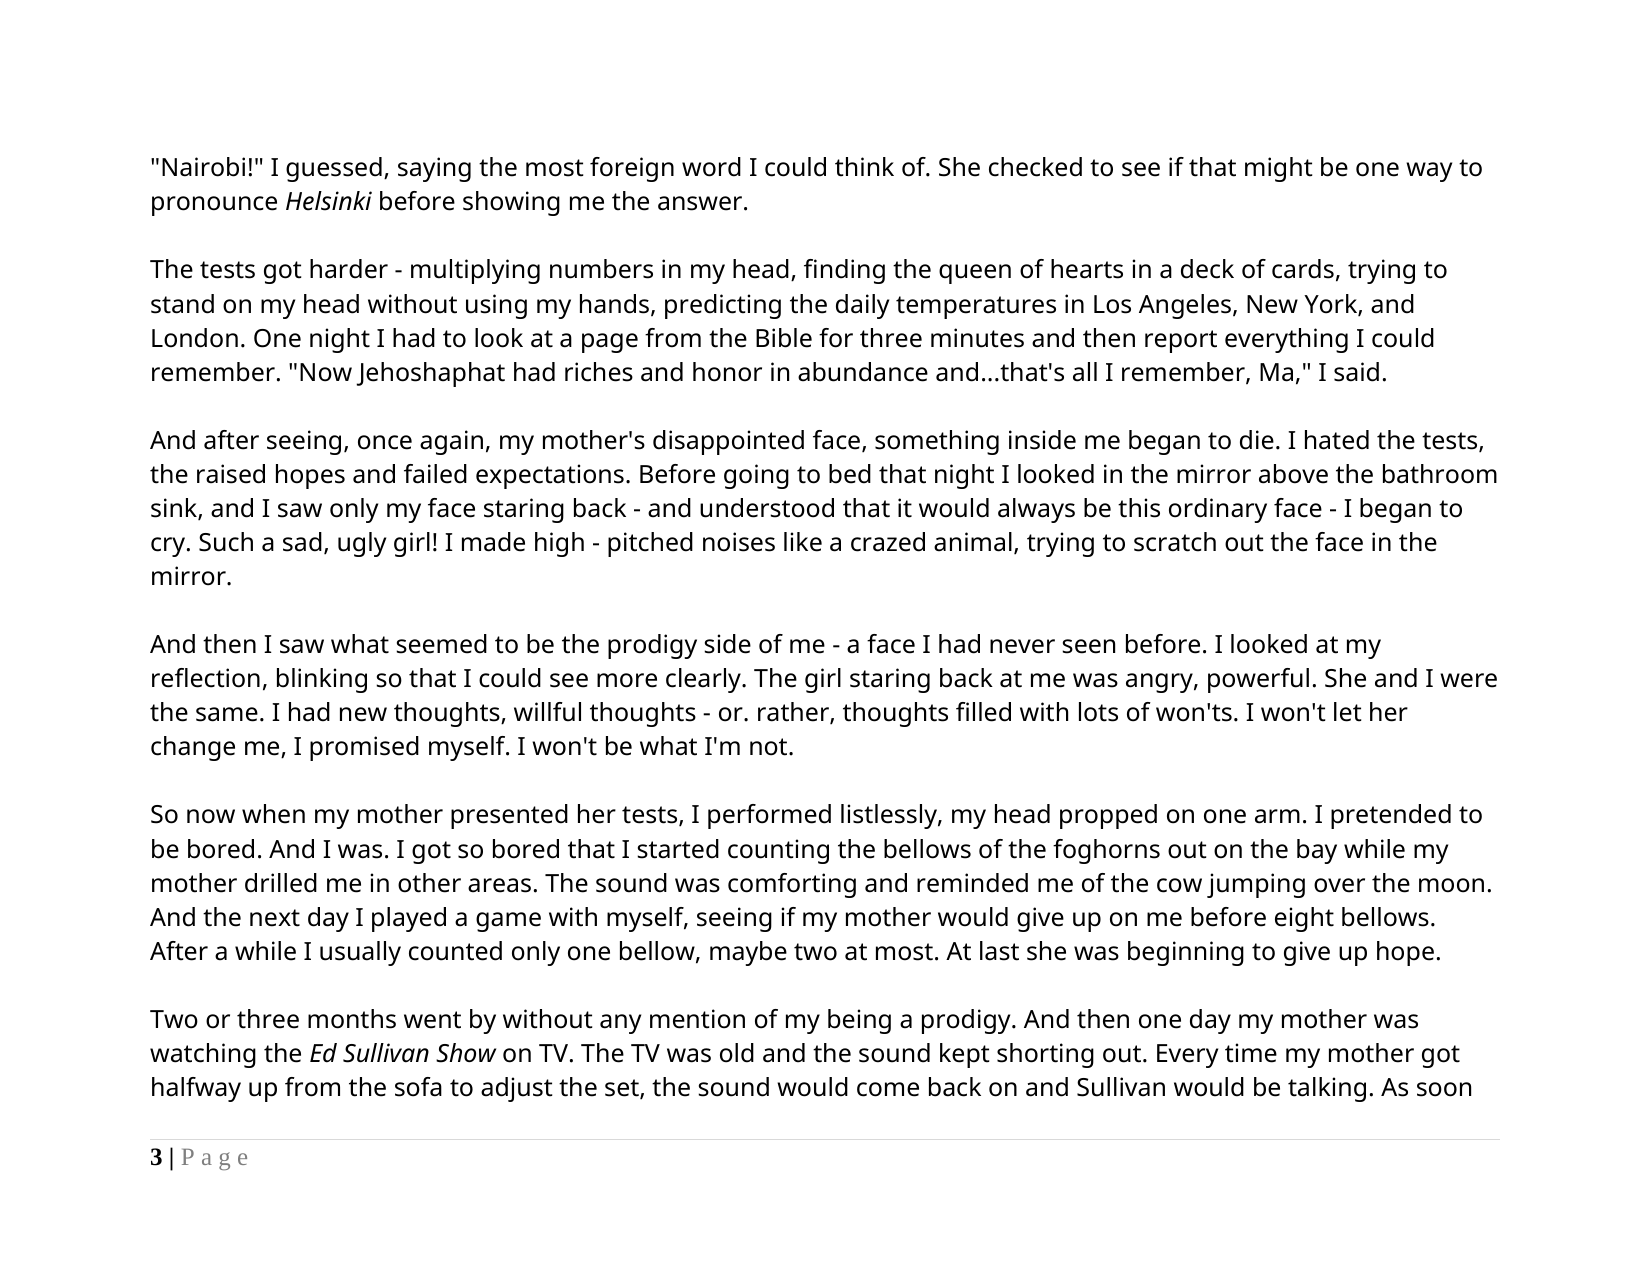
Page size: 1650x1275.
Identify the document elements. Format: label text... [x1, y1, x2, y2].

text And after seeing, once again, my mother's disappointed face, something inside me began to die. I hated the tests, the raised hopes and failed expectations. Before going to bed that night I looked in the mirror above the bathroom sink, and I saw only my face staring back - and understood that it would always be this ordinary face - I began to cry. Such a sad, ugly girl! I made high - pitched noises like a crazed animal, trying to scratch out the face in the mirror. [150, 388, 1500, 593]
text The tests got harder - multiplying numbers in my head, finding the queen of hearts in a deck of cards, trying to stand on my head without using my hands, predicting the daily temperatures in Los Angeles, New York, and London. One night I had to look at a page from the Bible for three minutes and then report everything I could remember. "Now Jehoshaphat had riches and honor in abundance and...that's all I remember, Ma," I said. [150, 218, 1500, 388]
text So now when my mother presented her tests, I performed listlessly, my head propped on one arm. I pretended to be bored. And I was. I got so bored that I started counting the bellows of the foghorns out on the bay while my mother drilled me in other areas. The sound was comforting and reminded me of the cow jumping over the moon. And the next day I played a game with myself, seeing if my mother would give up on me before eight bellows. After a while I usually counted only one bellow, maybe two at most. At last she was beginning to give up hope. [150, 763, 1500, 967]
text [150, 150, 1500, 218]
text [150, 967, 1500, 1104]
text And then I saw what seemed to be the prodigy side of me - a face I had never seen before. I looked at my reflection, blinking so that I could see more clearly. The girl staring back at me was angry, powerful. She and I were the same. I had new thoughts, willful thoughts - or. rather, thoughts filled with lots of won'ts. I won't let her change me, I promised myself. I won't be what I'm not. [150, 593, 1500, 763]
